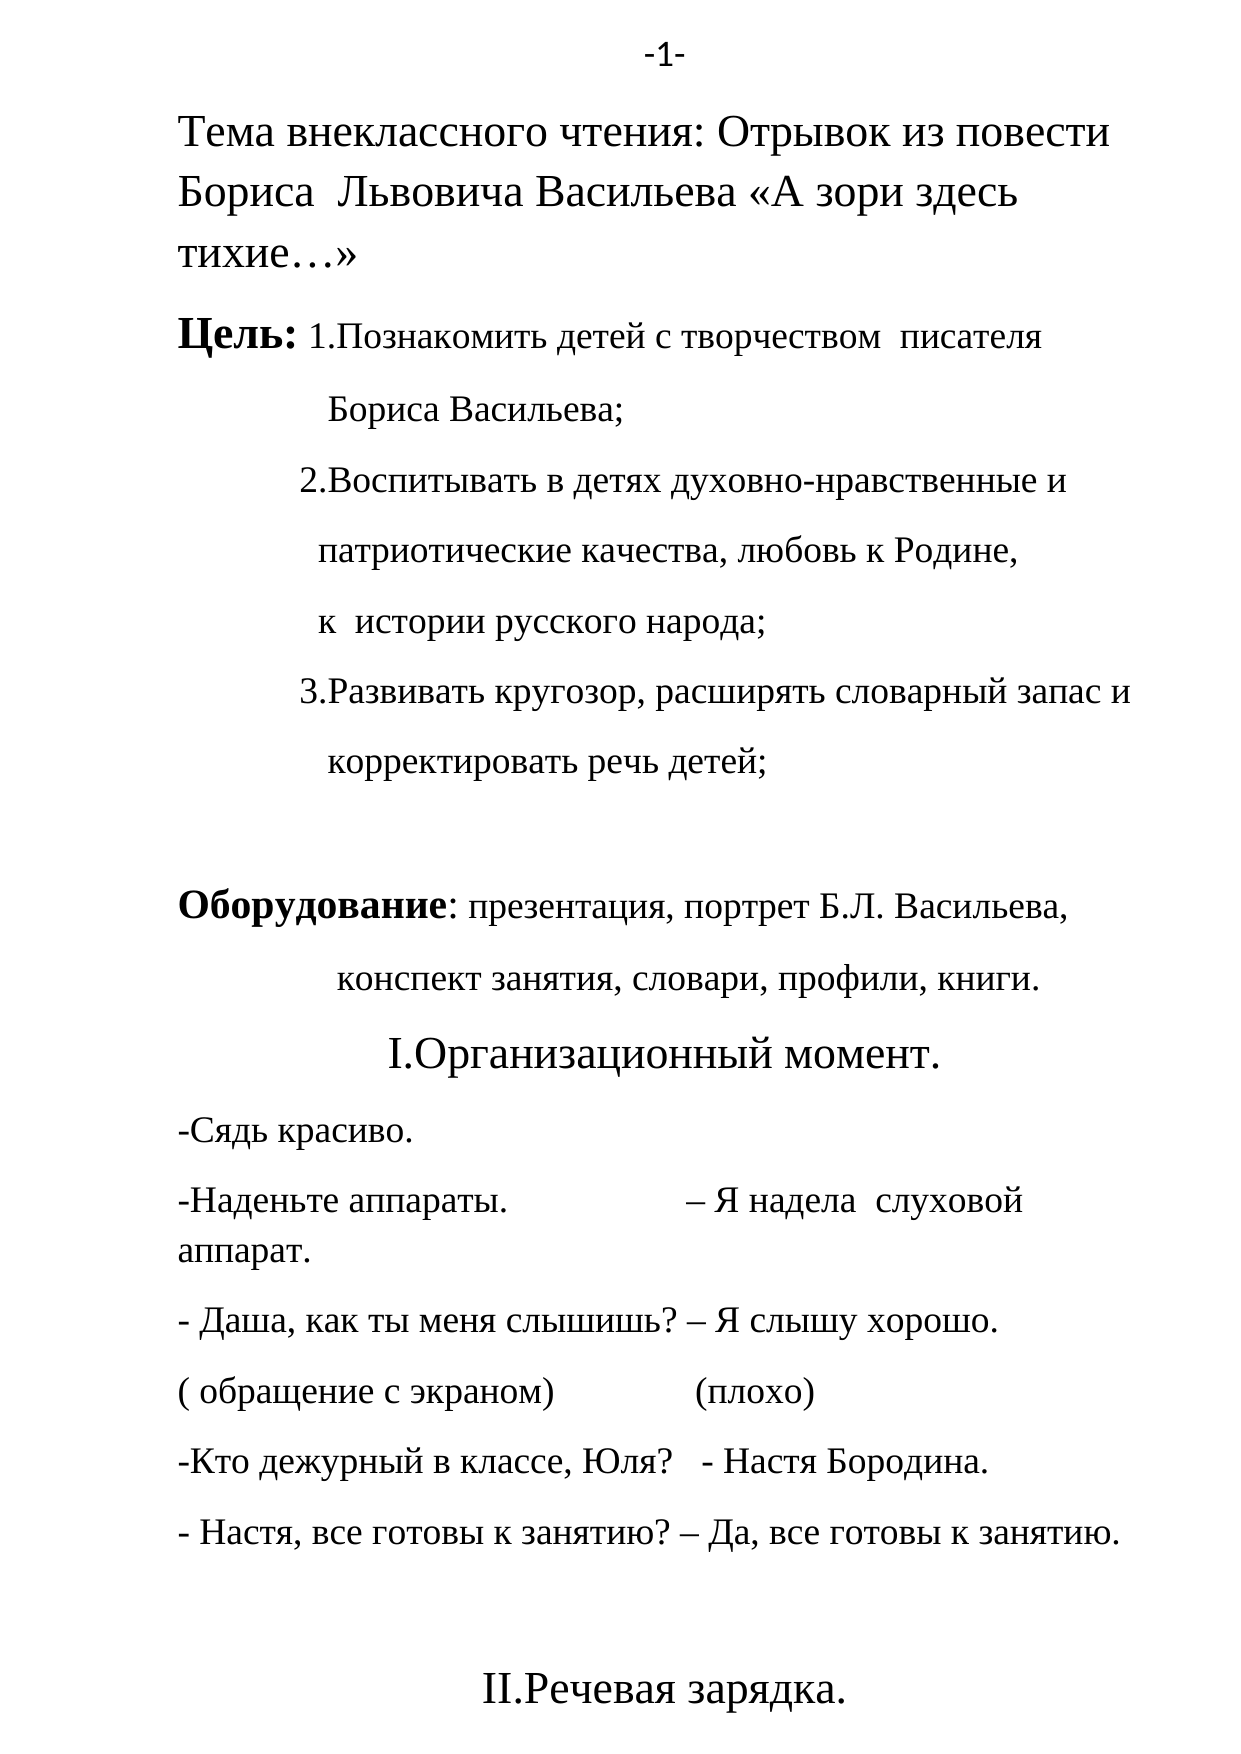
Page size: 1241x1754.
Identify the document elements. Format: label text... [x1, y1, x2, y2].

text 3.Развивать кругозор, расширять словарный запас и [177, 668, 1152, 712]
text -Наденьте аппараты. – Я надела слуховой аппарат. [177, 1178, 1152, 1271]
text корректировать речь детей; [177, 739, 1152, 782]
text Тема внеклассного чтения: Отрывок из повести Бориса Львовича Васильева «А зори здесь тихие…» [177, 103, 1152, 277]
text -Кто дежурный в классе, Юля? - Настя Бородина. [177, 1439, 1152, 1482]
text к истории русского народа; [177, 598, 1152, 641]
text Цель: 1.Познакомить детей с творчеством писателя [177, 306, 1152, 358]
text Бориса Васильева; [177, 387, 1152, 430]
text Оборудование: презентация, портрет Б.Л. Васильева, [177, 880, 1152, 928]
text конспект занятия, словари, профили, книги. [177, 956, 1152, 999]
text I.Организационный момент. [177, 1026, 1152, 1079]
text -1- [177, 29, 1152, 75]
text ( обращение с экраном) (плохо) [177, 1368, 1152, 1411]
text - Даша, как ты меня слышишь? – Я слышу хорошо. [177, 1298, 1152, 1341]
text - Настя, все готовы к занятию? – Да, все готовы к занятию. [177, 1509, 1152, 1552]
text -Сядь красиво. [177, 1107, 1152, 1151]
text патриотические качества, любовь к Родине, [177, 528, 1152, 571]
text 2.Воспитывать в детях духовно-нравственные и [177, 457, 1152, 500]
text II.Речевая зарядка. [177, 1661, 1152, 1714]
